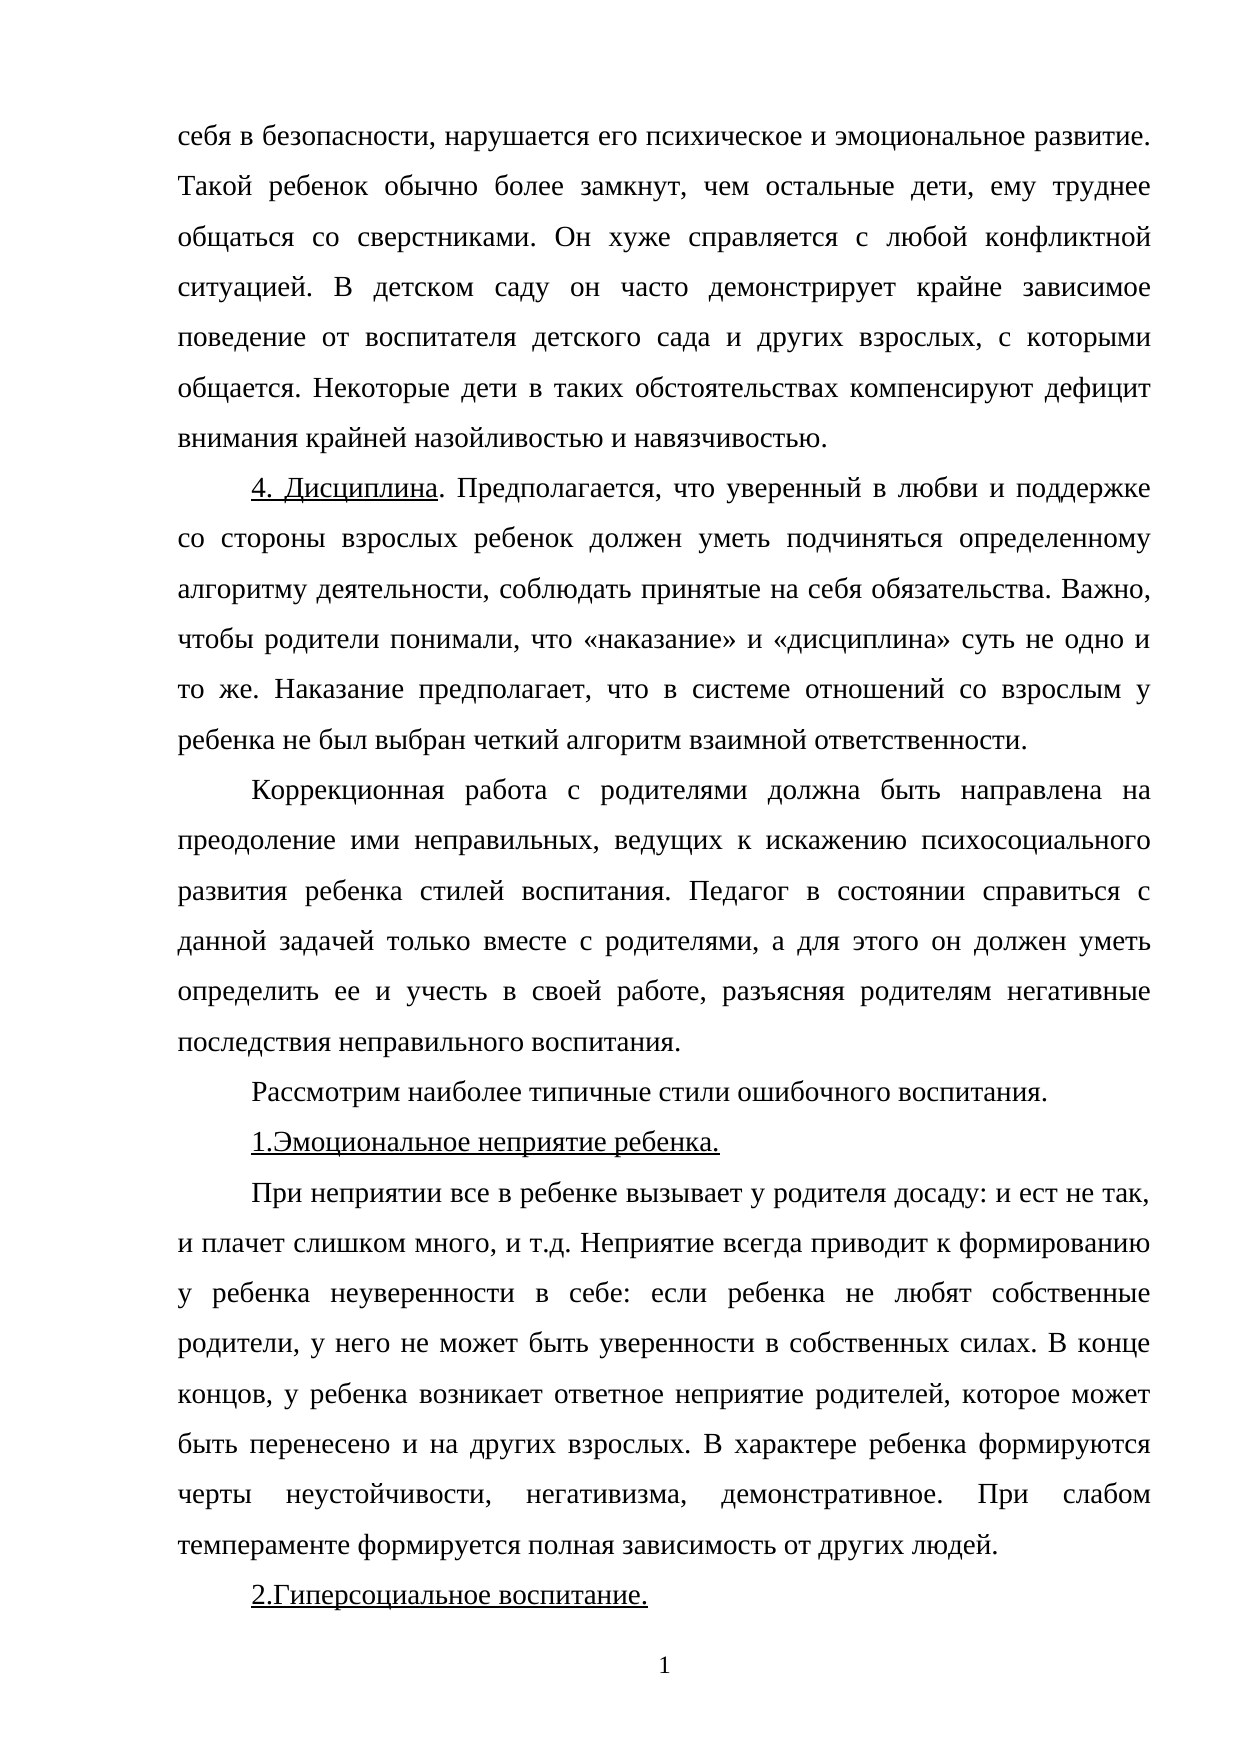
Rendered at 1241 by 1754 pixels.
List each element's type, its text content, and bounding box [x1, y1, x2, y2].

text При неприятии все в ребенке вызывает у родителя досаду: и ест не так, и плачет слишком много, и т.д. Неприятие всегда приводит к формированию у ребенка неуверенности в себе: если ребенка не любят собственные родители, у него не может быть уверенности в собственных силах. В конце концов, у ребенка возникает ответное неприятие родителей, которое может быть перенесено и на других взрослых. В характере ребенка формируются черты неустойчивости, негативизма, демонстративное. При слабом темпераменте формируется полная зависимость от других людей. [177, 1175, 1152, 1560]
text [177, 118, 1152, 453]
text 1.Эмоциональное неприятие ребенка. [177, 1124, 1152, 1158]
text 2.Гиперсоциальное воспитание. [177, 1577, 1152, 1611]
text 4. Дисциплина. Предполагается, что уверенный в любви и поддержке со стороны взрослых ребенок должен уметь подчиняться определенному алгоритму деятельности, соблюдать принятые на себя обязательства. Важно, чтобы родители понимали, что «наказание» и «дисциплина» суть не одно и то же. Наказание предполагает, что в системе отношений со взрослым у ребенка не был выбран четкий алгоритм взаимной ответственности. [177, 470, 1152, 755]
text Коррекционная работа с родителями должна быть направлена на преодоление ими неправильных, ведущих к искажению психосоциального развития ребенка стилей воспитания. Педагог в состоянии справиться с данной задачей только вместе с родителями, а для этого он должен уметь определить ее и учесть в своей работе, разъясняя родителям негативные последствия неправильного воспитания. [177, 772, 1152, 1057]
text Рассмотрим наиболее типичные стили ошибочного воспитания. [177, 1074, 1152, 1108]
